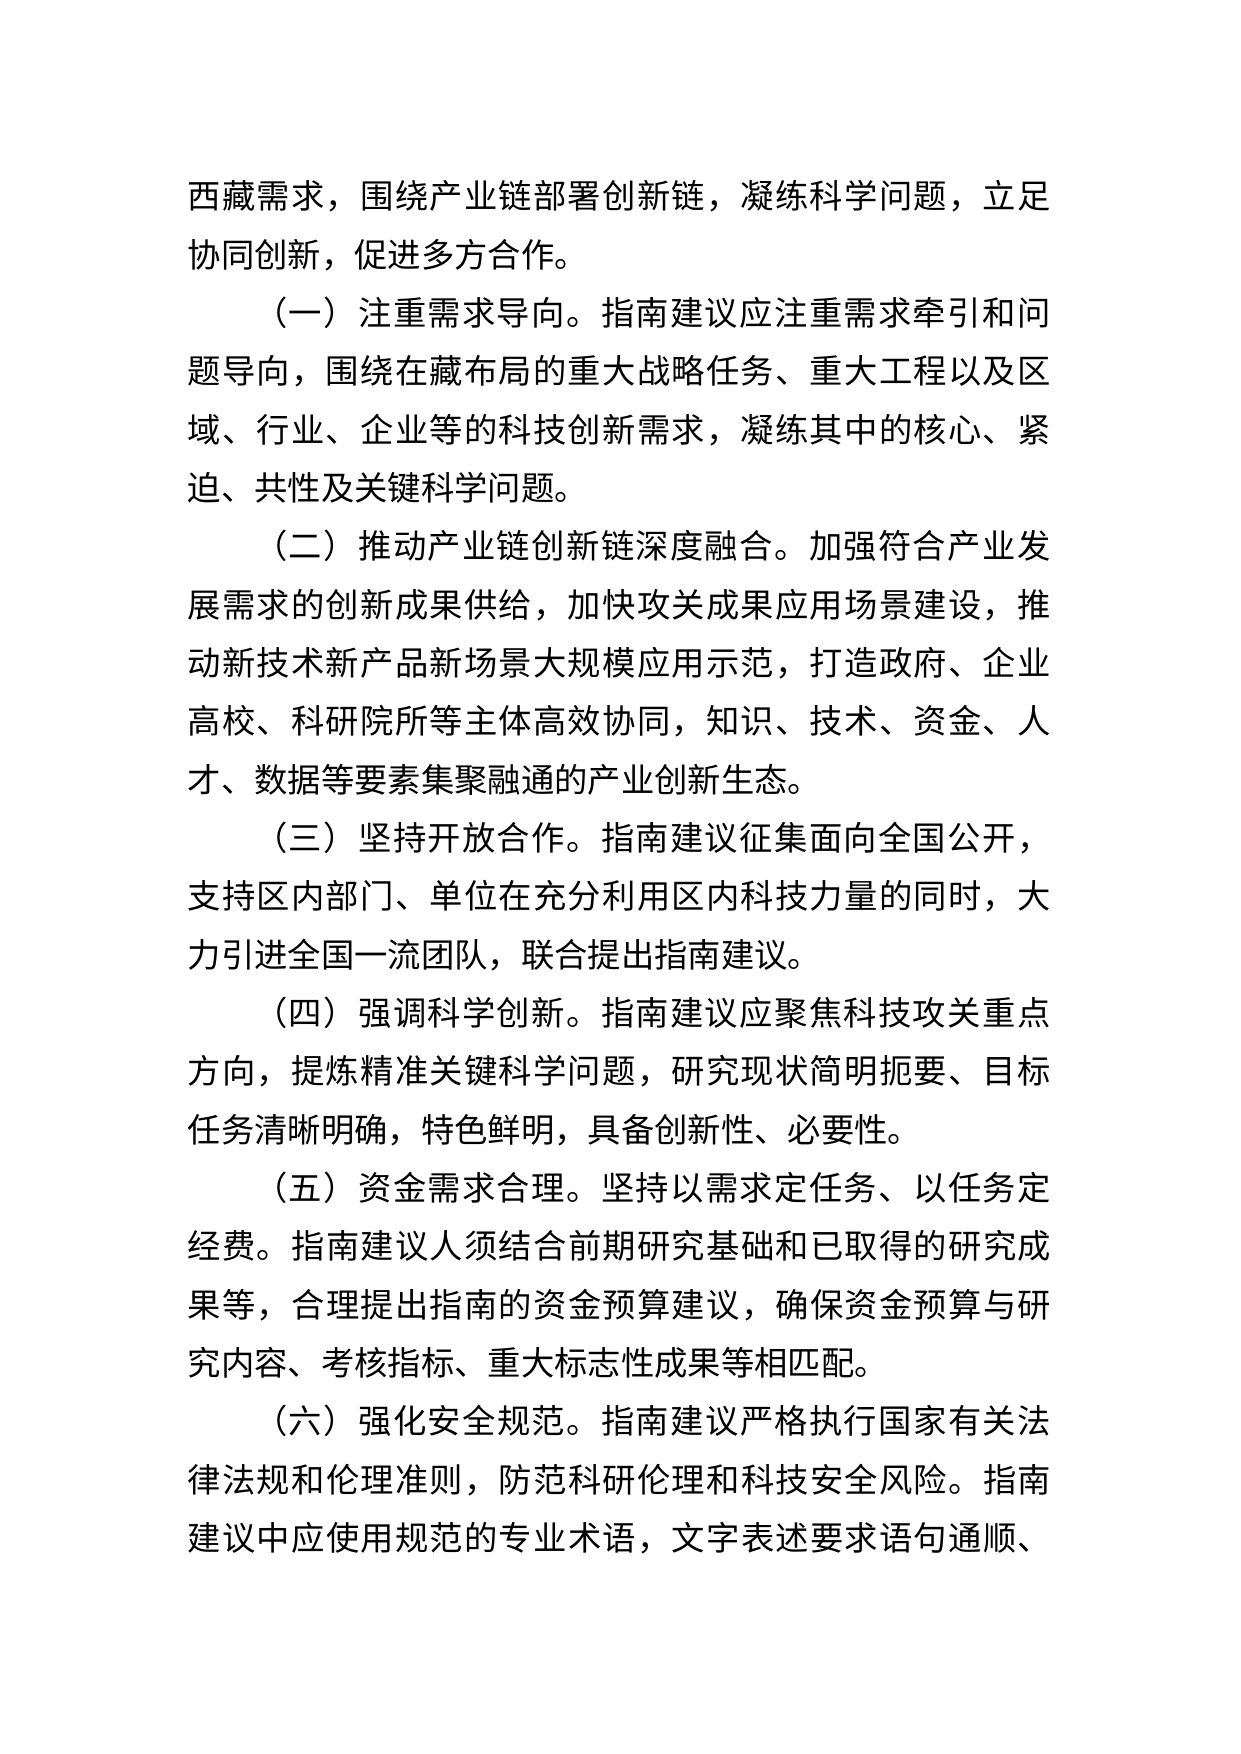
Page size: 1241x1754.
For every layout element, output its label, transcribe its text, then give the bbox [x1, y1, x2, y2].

text （一）注重需求导向。指南建议应注重需求牵引和问题导向，围绕在藏布局的重大战略任务、重大工程以及区域、行业、企业等的科技创新需求，凝练其中的核心、紧迫、共性及关键科学问题。 [187, 279, 1053, 512]
text （三）坚持开放合作。指南建议征集面向全国公开，支持区内部门、单位在充分利用区内科技力量的同时，大力引进全国一流团队，联合提出指南建议。 [187, 804, 1053, 979]
text （二）推动产业链创新链深度融合。加强符合产业发展需求的创新成果供给，加快攻关成果应用场景建设，推动新技术新产品新场景大规模应用示范，打造政府、企业、高校、科研院所等主体高效协同，知识、技术、资金、人才、数据等要素集聚融通的产业创新生态。 [187, 512, 1053, 804]
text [187, 162, 1053, 279]
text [187, 1387, 1053, 1562]
text （五）资金需求合理。坚持以需求定任务、以任务定经费。指南建议人须结合前期研究基础和已取得的研究成果等，合理提出指南的资金预算建议，确保资金预算与研究内容、考核指标、重大标志性成果等相匹配。 [187, 1154, 1053, 1387]
text （四）强调科学创新。指南建议应聚焦科技攻关重点方向，提炼精准关键科学问题，研究现状简明扼要、目标任务清晰明确，特色鲜明，具备创新性、必要性。 [187, 979, 1053, 1154]
